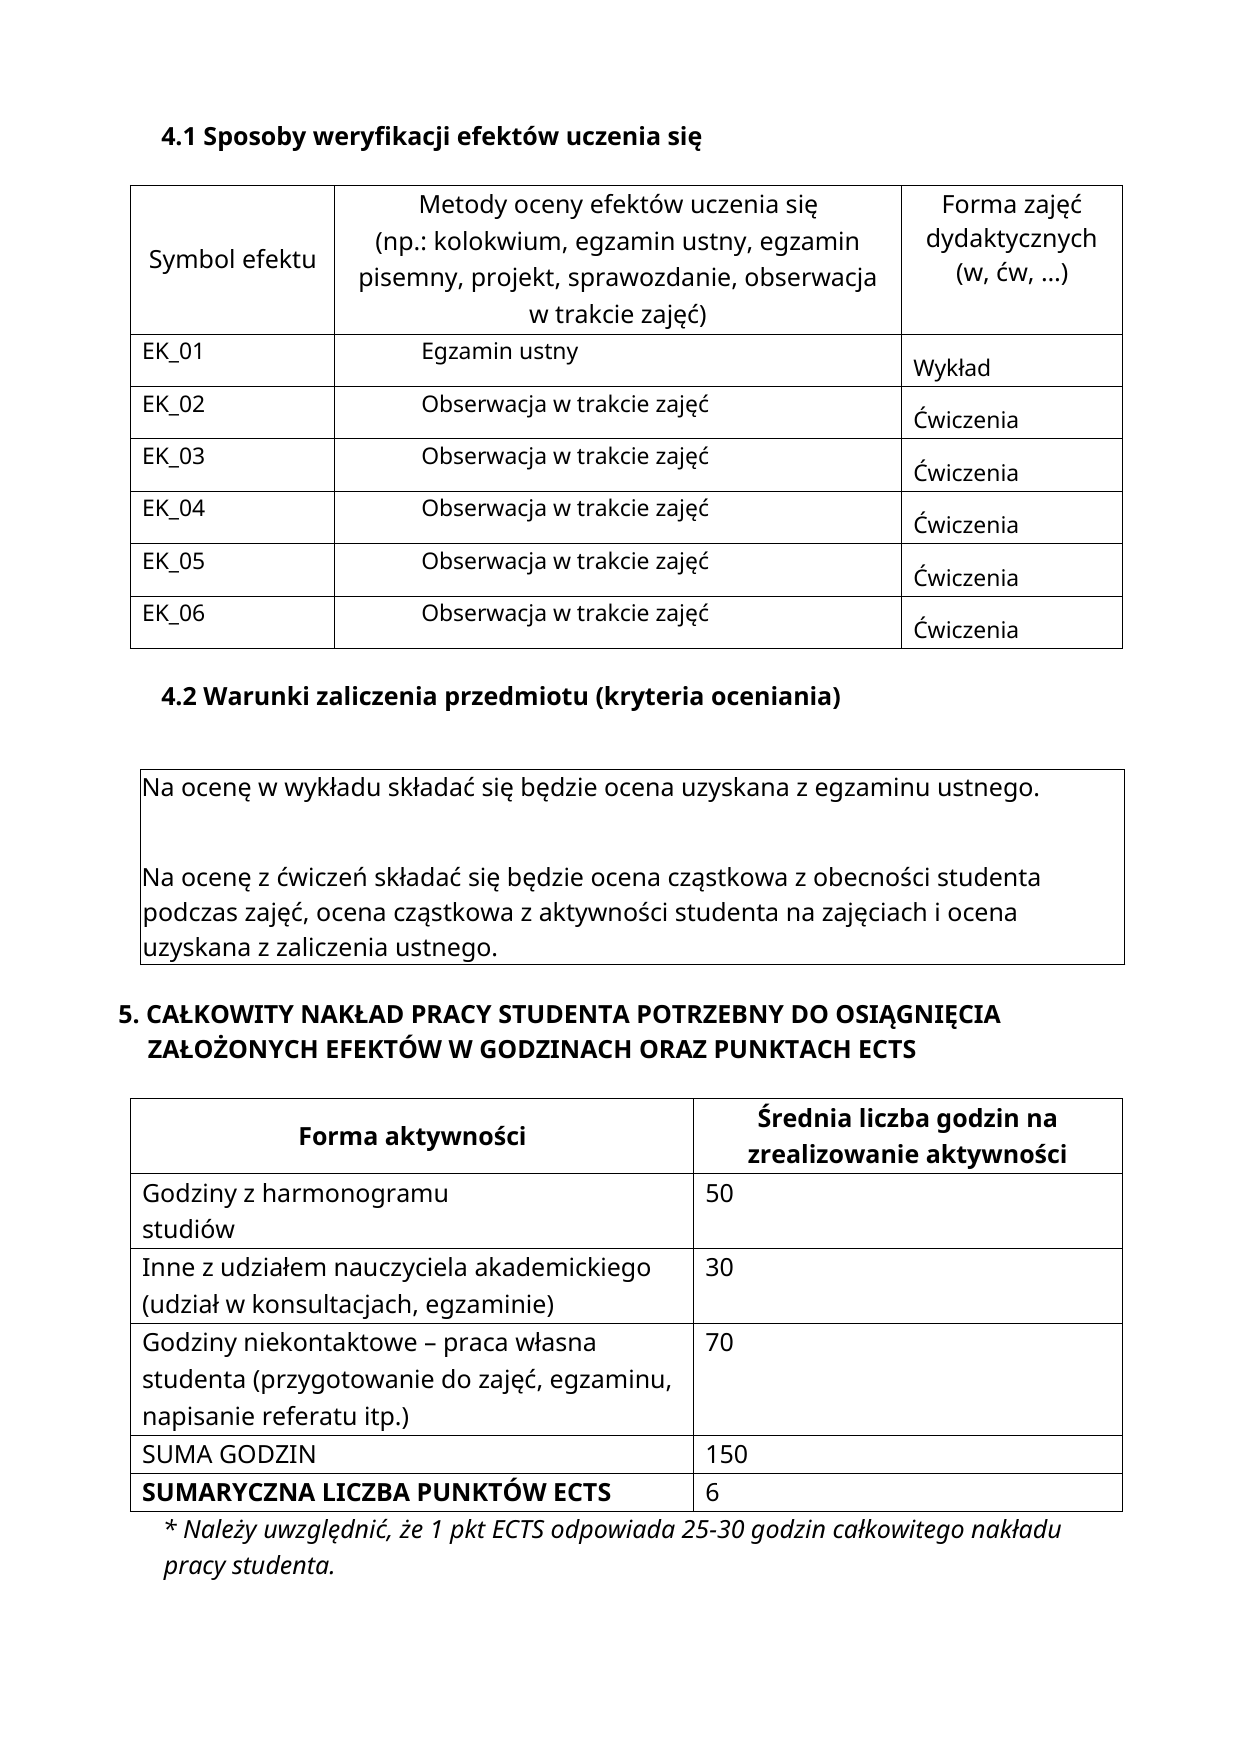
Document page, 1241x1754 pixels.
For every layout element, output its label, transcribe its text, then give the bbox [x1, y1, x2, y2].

table_header Forma zajęć dydaktycznych (w, ćw, …) [902, 186, 1122, 333]
table_cell 70 [694, 1324, 1122, 1435]
table_cell Obserwacja w trakcie zajęć [335, 387, 901, 438]
table_cell Ćwiczenia [902, 597, 1122, 648]
table_header Metody oceny efektów uczenia się (np.: kolokwium, egzamin ustny, egzamin pisemny, projekt, sprawozdanie, obserwacja w trakcie zajęć) [335, 186, 901, 333]
table_cell Obserwacja w trakcie zajęć [335, 597, 901, 648]
text * Należy uwzględnić, że 1 pkt ECTS odpowiada 25-30 godzin całkowitego nakładu pracy studenta. [163, 1512, 1124, 1581]
table_cell Godziny niekontaktowe – praca własna studenta (przygotowanie do zajęć, egzaminu, napisanie referatu itp.) [131, 1324, 693, 1435]
text Na ocenę w wykładu składać się będzie ocena uzyskana z egzaminu ustnego. [141, 770, 1124, 804]
subtitle 4.2 Warunki zaliczenia przedmiotu (kryteria oceniania) [161, 679, 1124, 713]
table_cell Obserwacja w trakcie zajęć [335, 492, 901, 543]
table_header Średnia liczba godzin na zrealizowanie aktywności [694, 1099, 1122, 1173]
table_cell 50 [694, 1174, 1122, 1248]
table_cell EK_04 [131, 492, 334, 543]
table_cell Obserwacja w trakcie zajęć [335, 544, 901, 596]
table_cell 6 [694, 1474, 1122, 1511]
subtitle 4.1 Sposoby weryfikacji efektów uczenia się [161, 118, 1124, 153]
table_cell EK_03 [131, 439, 334, 491]
table_header Symbol efektu [131, 186, 334, 333]
table_cell Egzamin ustny [335, 335, 901, 386]
table_cell Inne z udziałem nauczyciela akademickiego (udział w konsultacjach, egzaminie) [131, 1249, 693, 1323]
table_cell EK_06 [131, 597, 334, 648]
table_cell SUMA GODZIN [131, 1436, 693, 1473]
table_cell Ćwiczenia [902, 439, 1122, 491]
table_cell Godziny z harmonogramu studiów [131, 1174, 693, 1248]
text Na ocenę z ćwiczeń składać się będzie ocena cząstkowa z obecności studenta podczas zajęć, ocena cząstkowa z aktywności studenta na zajęciach i ocena uzyskana z zaliczenia ustnego. [141, 858, 1124, 964]
table_cell Ćwiczenia [902, 387, 1122, 438]
table_cell Ćwiczenia [902, 544, 1122, 596]
table_header Forma aktywności [131, 1099, 693, 1173]
table_cell EK_01 [131, 335, 334, 386]
table_cell Ćwiczenia [902, 492, 1122, 543]
table_cell SUMARYCZNA LICZBA PUNKTÓW ECTS [131, 1474, 693, 1511]
table_cell Wykład [902, 335, 1122, 386]
table_cell 150 [694, 1436, 1122, 1473]
table_cell 30 [694, 1249, 1122, 1323]
table_cell EK_05 [131, 544, 334, 596]
subtitle 5. CAŁKOWITY NAKŁAD PRACY STUDENTA POTRZEBNY DO OSIĄGNIĘCIA ZAŁOŻONYCH EFEKTÓW W GODZINACH ORAZ PUNKTACH ECTS [118, 997, 1124, 1066]
table_cell EK_02 [131, 387, 334, 438]
table_cell Obserwacja w trakcie zajęć [335, 439, 901, 491]
